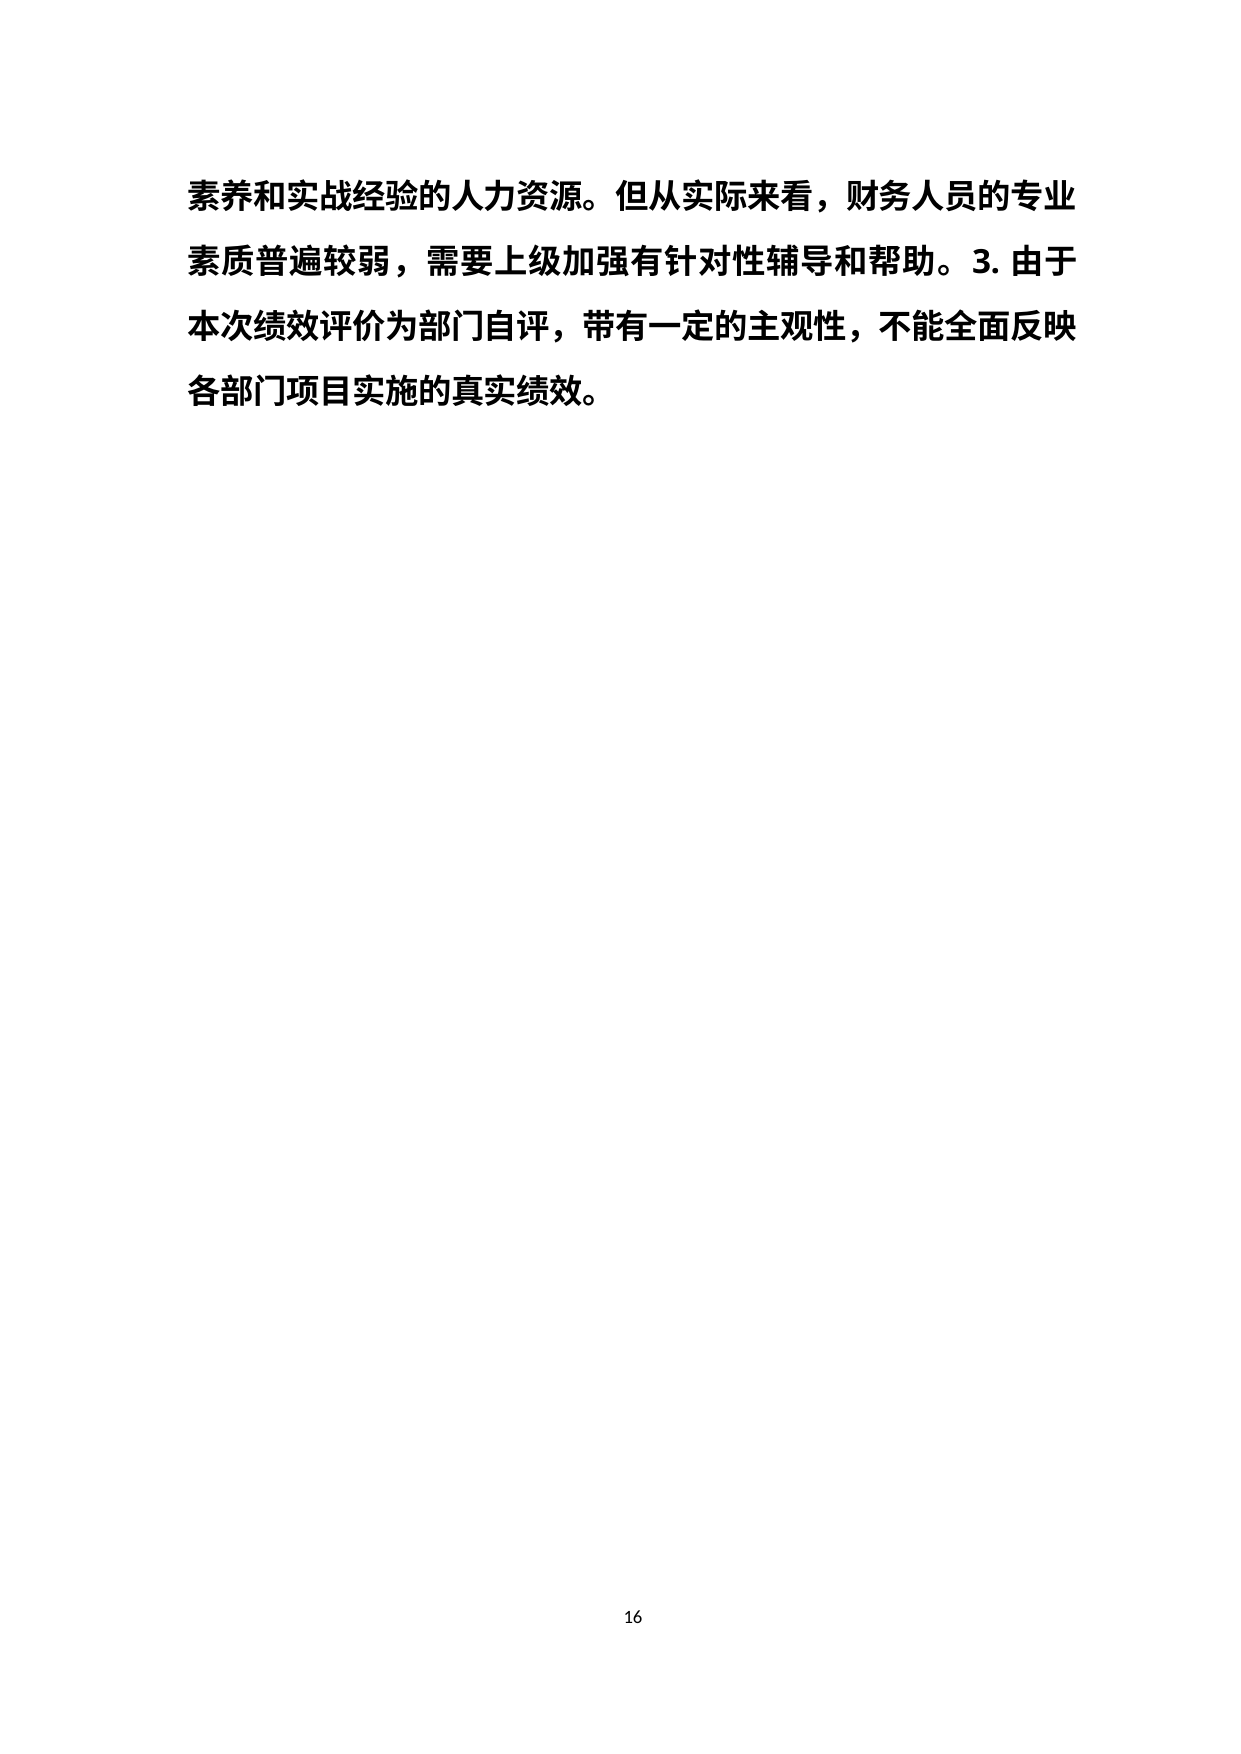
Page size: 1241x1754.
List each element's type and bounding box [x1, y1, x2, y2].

text [187, 162, 1078, 422]
